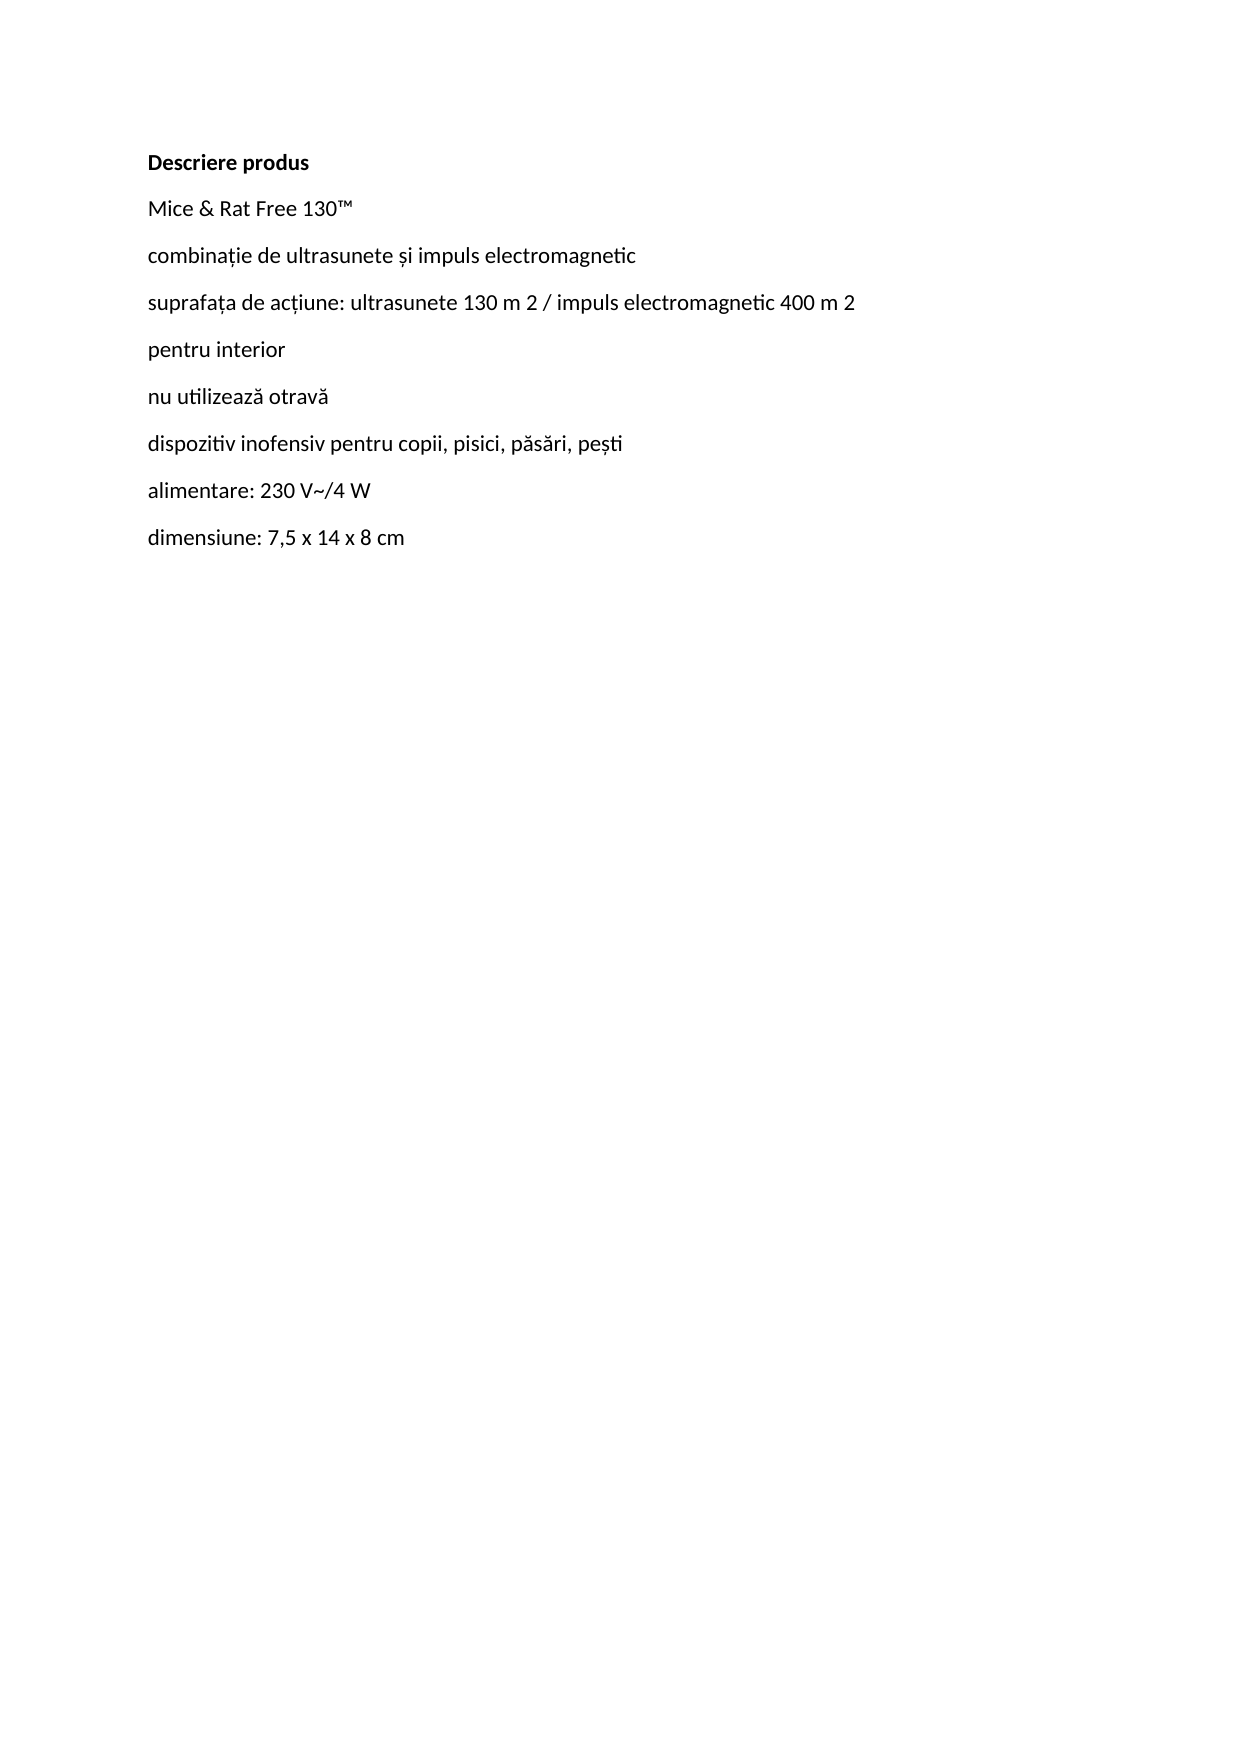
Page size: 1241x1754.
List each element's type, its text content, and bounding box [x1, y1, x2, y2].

text pentru interior [148, 335, 1093, 363]
text dispozitiv inofensiv pentru copii, pisici, păsări, pești [148, 429, 1093, 457]
text Descriere produs [148, 148, 1093, 176]
text alimentare: 230 V~/4 W [148, 476, 1093, 504]
text suprafața de acțiune: ultrasunete 130 m 2 / impuls electromagnetic 400 m 2 [148, 288, 1093, 316]
text nu utilizează otravă [148, 382, 1093, 410]
text combinație de ultrasunete și impuls electromagnetic [148, 241, 1093, 269]
text dimensiune: 7,5 x 14 x 8 cm [148, 523, 1093, 551]
text Mice & Rat Free 130™ [148, 194, 1093, 222]
